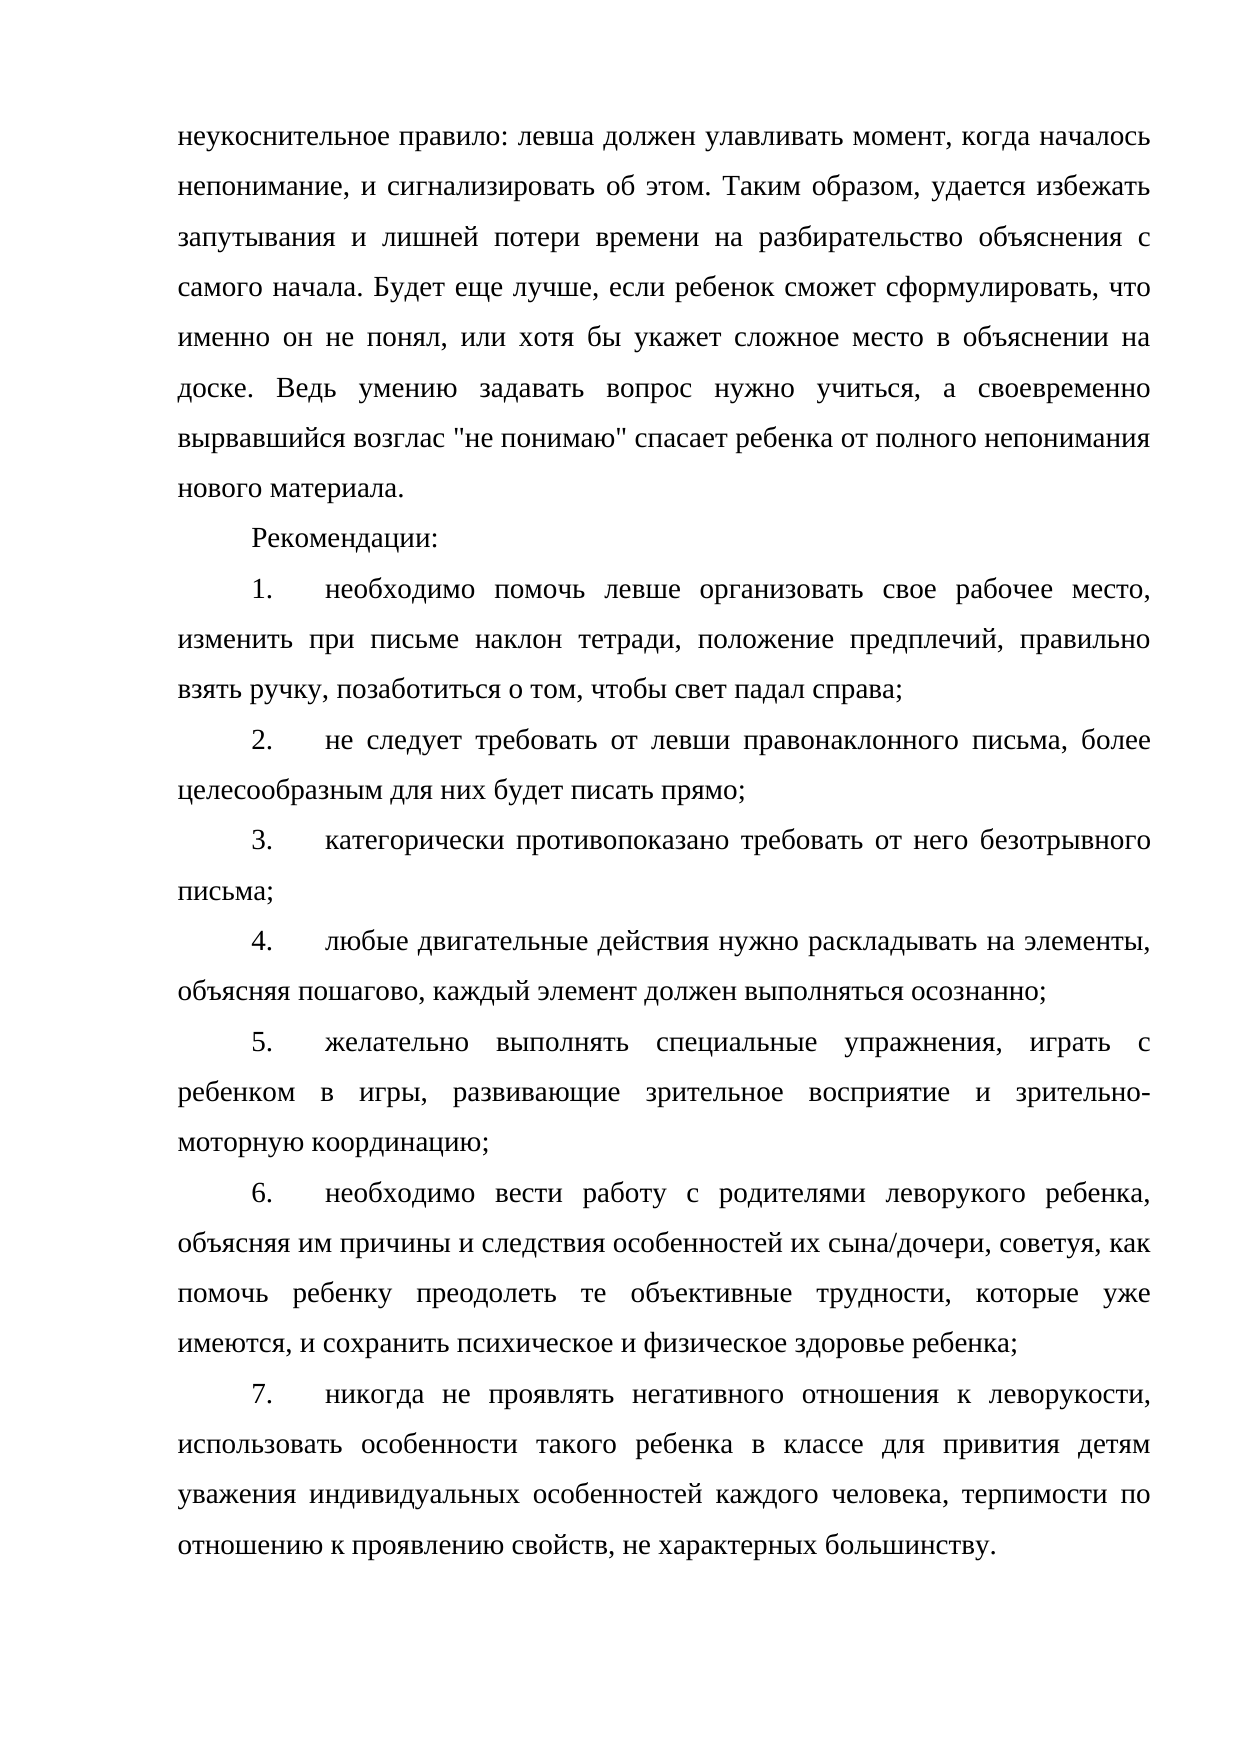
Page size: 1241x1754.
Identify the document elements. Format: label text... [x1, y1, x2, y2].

list желательно выполнять специальные упражнения, играть с ребенком в игры, развивающие зрительное восприятие и зрительно-моторную координацию; [177, 1024, 1152, 1158]
list необходимо вести работу с родителями леворукого ребенка, объясняя им причины и следствия особенностей их сына/дочери, советуя, как помочь ребенку преодолеть те объективные трудности, которые уже имеются, и сохранить психическое и физическое здоровье ребенка; [177, 1175, 1152, 1359]
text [177, 118, 1152, 504]
list никогда не проявлять негативного отношения к леворукости, использовать особенности такого ребенка в классе для привития детям уважения индивидуальных особенностей каждого человека, терпимости по отношению к проявлению свойств, не характерных большинству. [177, 1376, 1152, 1560]
text Рекомендации: [177, 521, 1152, 554]
list любые двигательные действия нужно раскладывать на элементы, объясняя пошагово, каждый элемент должен выполняться осознанно; [177, 923, 1152, 1007]
list категорически противопоказано требовать от него безотрывного письма; [177, 822, 1152, 906]
list не следует требовать от левши правонаклонного письма, более целесообразным для них будет писать прямо; [177, 722, 1152, 806]
list необходимо помочь левше организовать свое рабочее место, изменить при письме наклон тетради, положение предплечий, правильно взять ручку, позаботиться о том, чтобы свет падал справа; [177, 571, 1152, 705]
